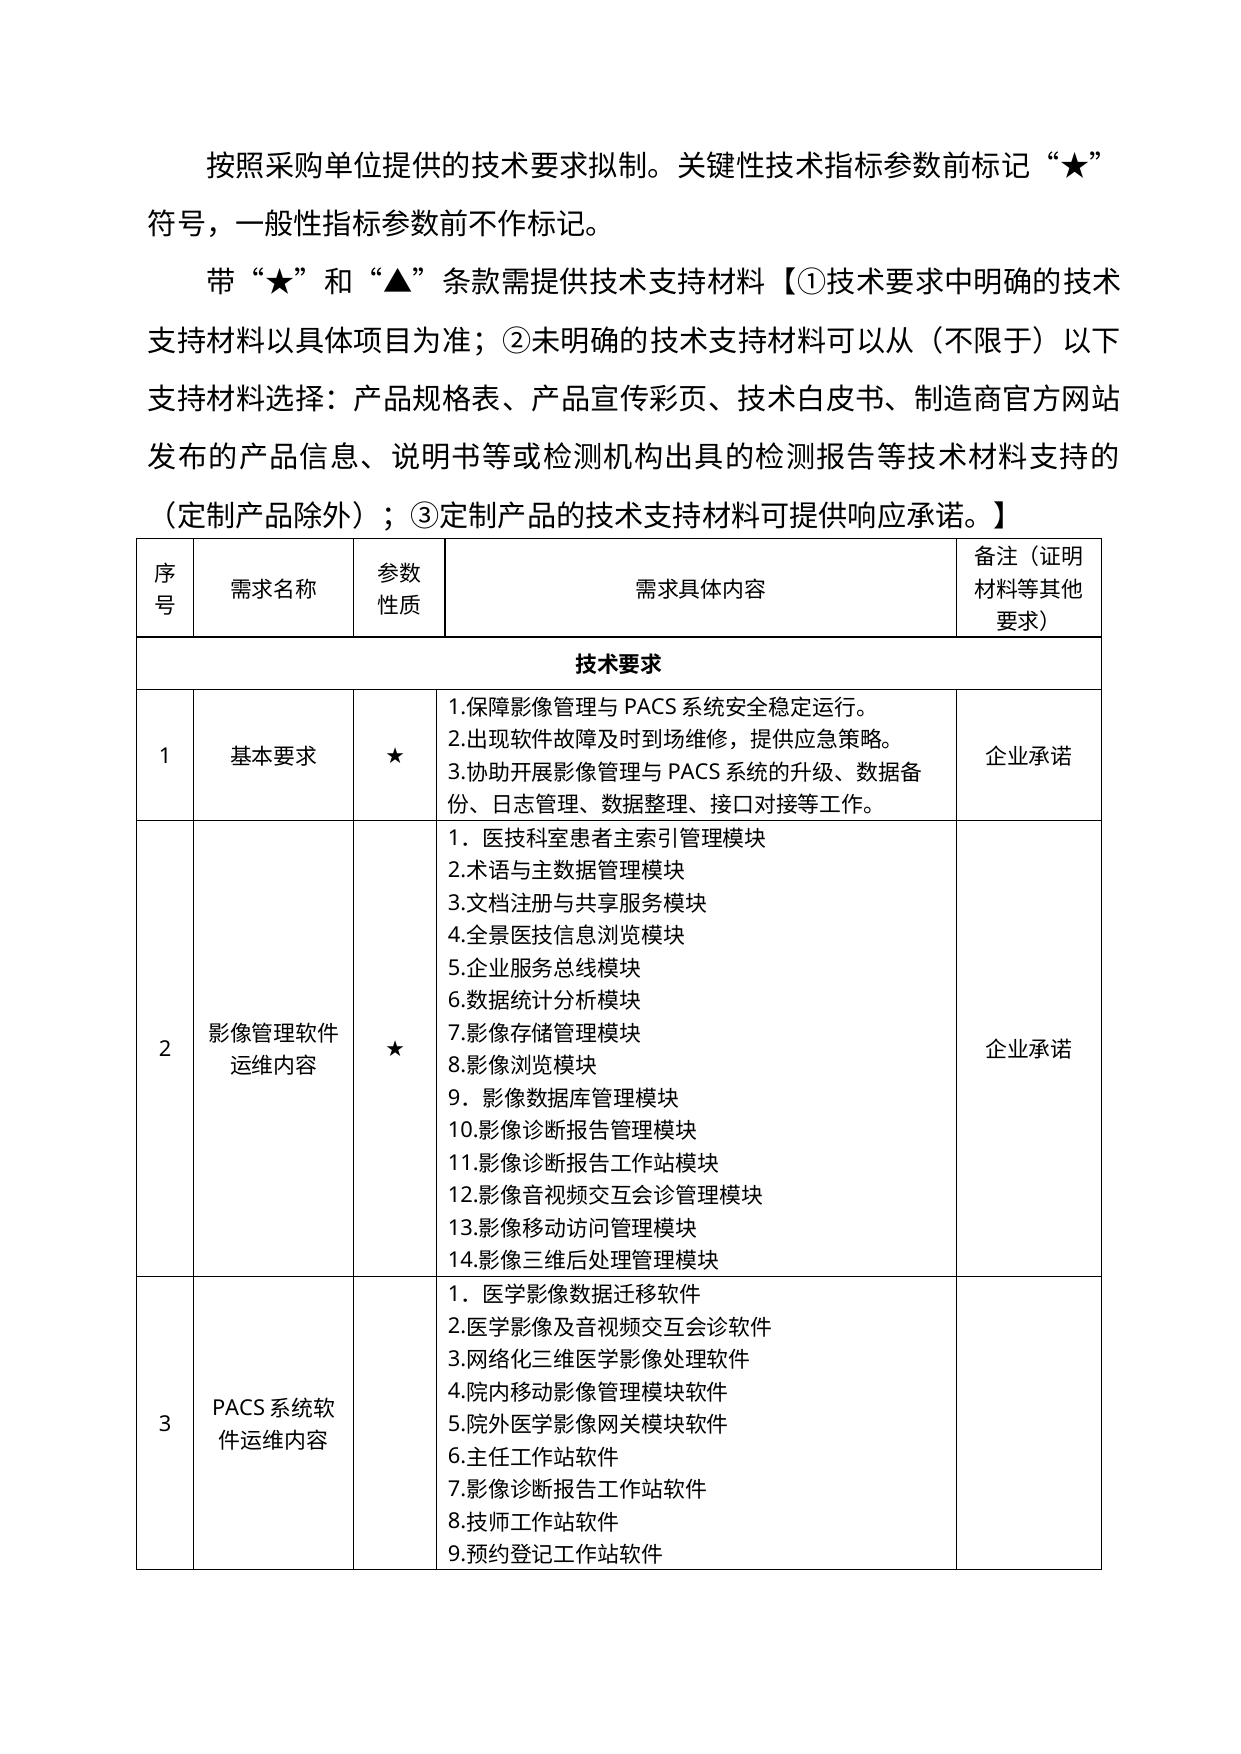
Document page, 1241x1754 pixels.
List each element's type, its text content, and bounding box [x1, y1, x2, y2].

table_cell 企业承诺 [957, 821, 1101, 1276]
table_cell 1 [137, 690, 193, 819]
table_cell ★ [354, 821, 436, 1276]
table_cell PACS系统软件运维内容 [194, 1277, 353, 1569]
table_cell 企业承诺 [957, 690, 1101, 819]
table_cell [354, 1277, 436, 1569]
table_cell 影像管理软件运维内容 [194, 821, 353, 1276]
table_cell 技术要求 [137, 638, 1101, 688]
text 带“★”和“▲”条款需提供技术支持材料【①技术要求中明确的技术支持材料以具体项目为准；②未明确的技术支持材料可以从（不限于）以下支持材料选择：产品规格表、产品宣传彩页、技术白皮书、制造商官方网站发布的产品信息、说明书等或检测机构出具的检测报告等技术材料支持的（定制产品除外）；③定制产品的技术支持材料可提供响应承诺。】 [148, 246, 1122, 538]
table_cell 3 [137, 1277, 193, 1569]
table_cell ★ [354, 690, 436, 819]
table_header 参数 性质 [354, 539, 444, 636]
table_cell 基本要求 [194, 690, 353, 819]
table_cell 1．医技科室患者主索引管理模块 2.术语与主数据管理模块 3.文档注册与共享服务模块 4.全景医技信息浏览模块 5.企业服务总线模块 6.数据统计分析模块 7.影像存储管理模块 8.影像浏览模块 9．影像数据库管理模块 10.影像诊断报告管理模块 11.影像诊断报告工作站模块 12.影像音视频交互会诊管理模块 13.影像移动访问管理模块 14.影像三维后处理管理模块 [437, 821, 956, 1276]
text 按照采购单位提供的技术要求拟制。关键性技术指标参数前标记“★”符号，一般性指标参数前不作标记。 [148, 129, 1122, 246]
table_cell 1．医学影像数据迁移软件 2.医学影像及音视频交互会诊软件 3.网络化三维医学影像处理软件 4.院内移动影像管理模块软件 5.院外医学影像网关模块软件 6.主任工作站软件 7.影像诊断报告工作站软件 8.技师工作站软件 9.预约登记工作站软件 [437, 1277, 956, 1569]
table_header 备注（证明材料等其他要求） [957, 539, 1101, 636]
table_header 序号 [137, 539, 193, 636]
table_cell 1.保障影像管理与PACS系统安全稳定运行。 2.出现软件故障及时到场维修，提供应急策略。 3.协助开展影像管理与PACS系统的升级、数据备份、日志管理、数据整理、接口对接等工作。 [437, 690, 956, 819]
table_cell 2 [137, 821, 193, 1276]
table_header 需求名称 [194, 539, 353, 636]
table_header 需求具体内容 [446, 539, 956, 636]
table_cell [957, 1277, 1101, 1569]
